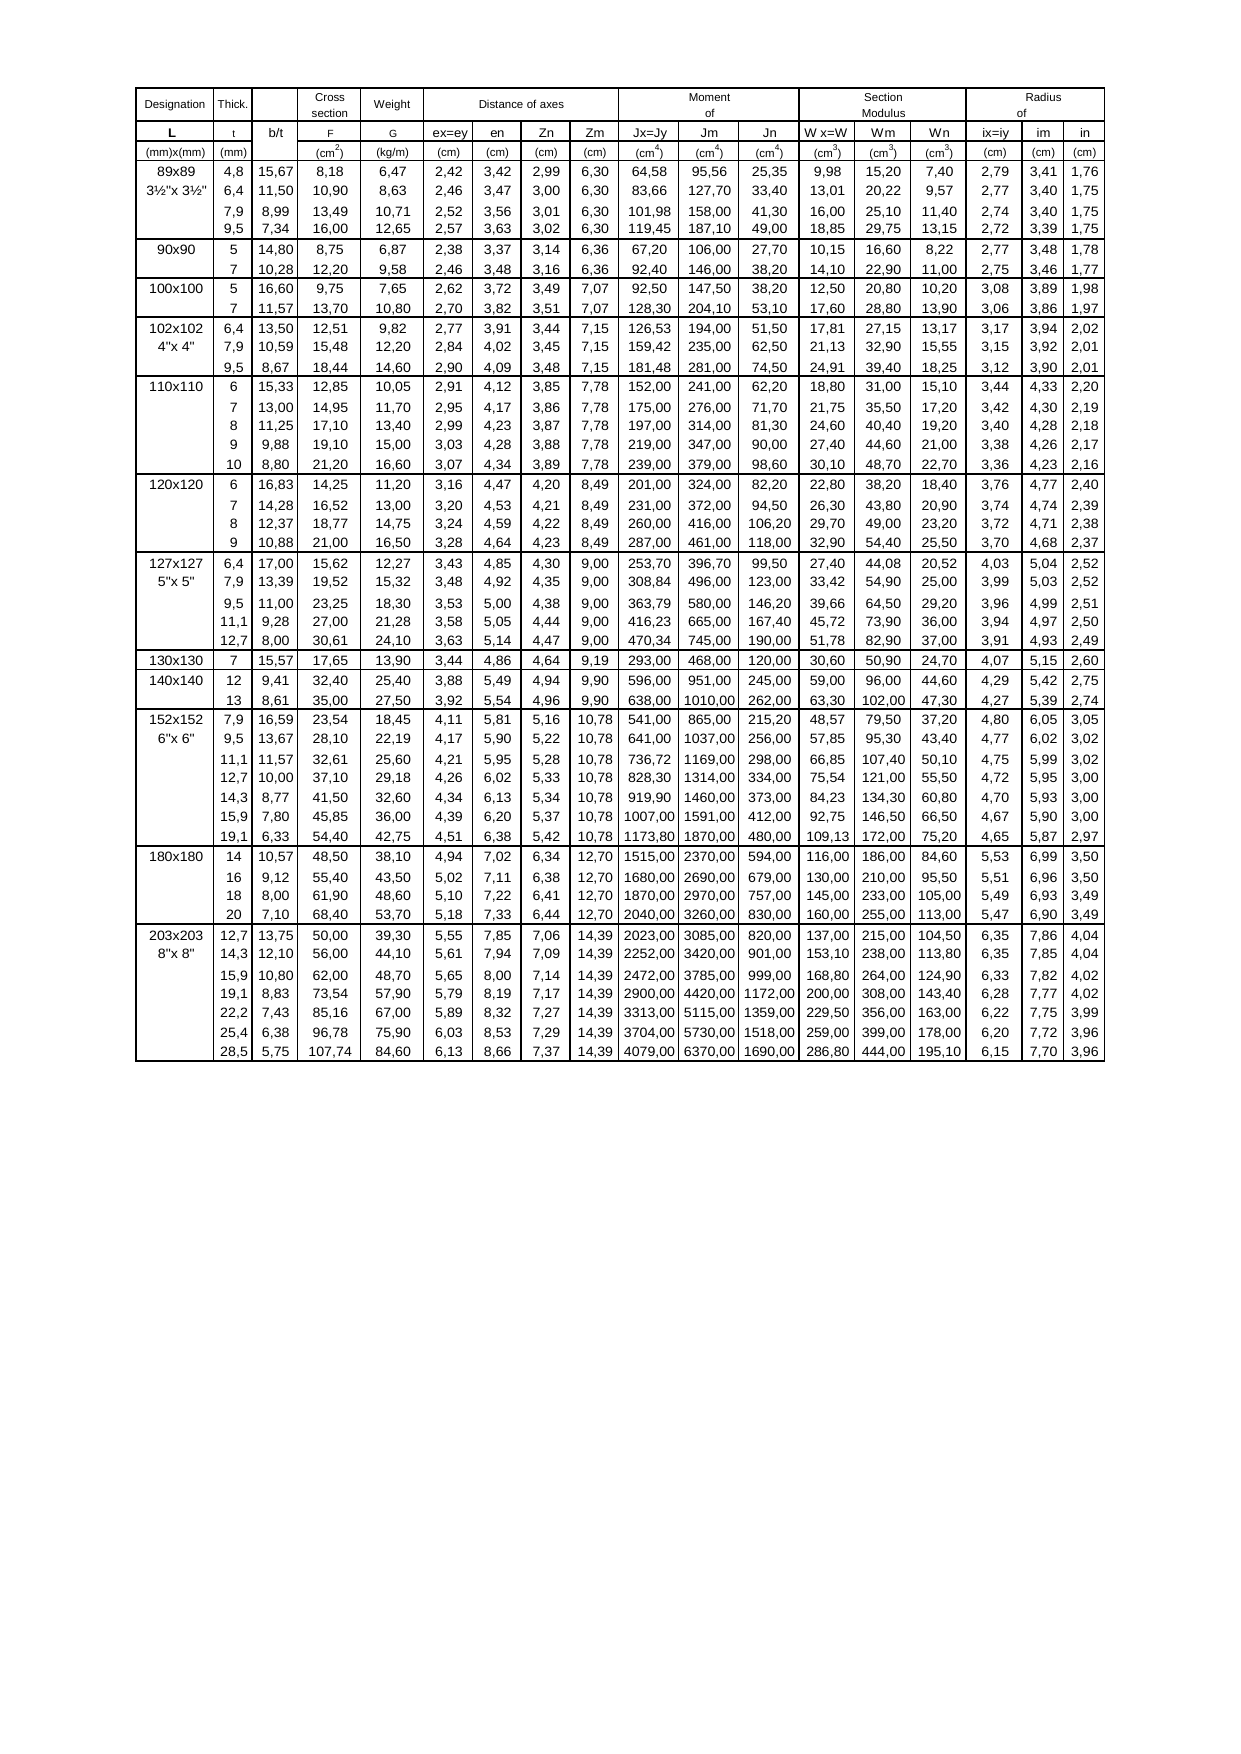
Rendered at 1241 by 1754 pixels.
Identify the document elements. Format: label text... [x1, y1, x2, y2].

table_cell 85,16 [298, 1004, 360, 1023]
table_cell 594,00 [739, 847, 798, 866]
table_cell 3,49 [522, 279, 569, 298]
table_cell 2,20 [1064, 377, 1104, 396]
table_cell 21,20 [298, 455, 360, 473]
table_cell 9,00 [571, 573, 618, 592]
table_cell 113,00 [911, 906, 965, 923]
table_cell 6,30 [571, 181, 618, 201]
table_cell 3,53 [424, 592, 472, 612]
table_cell 6,38 [473, 827, 520, 845]
table_cell 14,95 [298, 396, 360, 416]
table_cell 3,91 [967, 631, 1021, 649]
table_cell 10,57 [253, 847, 297, 866]
table_cell 2,62 [424, 279, 472, 298]
table_cell im [1023, 122, 1063, 140]
table_cell 2,52 [1064, 553, 1104, 573]
table_cell 1,75 [1064, 220, 1104, 238]
table_cell 4,11 [424, 710, 472, 729]
table_header Weight [361, 89, 423, 120]
table_cell 12,27 [361, 553, 423, 573]
table_cell 6,28 [967, 984, 1021, 1003]
table_cell 2970,00 [679, 886, 738, 906]
table_cell 13,50 [253, 318, 297, 338]
table_cell 5,95 [473, 749, 520, 768]
table_cell 27,15 [855, 318, 910, 338]
table_cell 3,88 [424, 670, 472, 690]
table_cell 134,30 [855, 788, 910, 808]
table_cell 10,88 [253, 534, 297, 551]
table_cell Zm [571, 122, 618, 140]
table_cell 18,44 [298, 357, 360, 375]
table_cell 3,82 [473, 299, 520, 316]
table_cell 15,9 [214, 964, 251, 984]
table_cell 4,23 [1023, 455, 1063, 473]
table_cell 379,00 [679, 455, 738, 473]
table_cell 14,28 [253, 494, 297, 514]
table_cell 2,42 [424, 161, 472, 181]
table_cell 4,94 [424, 847, 472, 866]
table_cell 5,90 [1023, 808, 1063, 827]
table_cell 1007,00 [619, 808, 678, 827]
table_cell 231,00 [619, 494, 678, 514]
table_cell 37,00 [911, 631, 965, 649]
table_cell 6,87 [361, 240, 423, 259]
table_cell 11,57 [253, 749, 297, 768]
table_cell 3,94 [967, 612, 1021, 631]
table_cell 253,70 [619, 553, 678, 573]
table_cell 5,03 [1023, 573, 1063, 592]
table_cell 1591,00 [679, 808, 738, 827]
table_cell 7,33 [473, 906, 520, 923]
table_cell 16,00 [800, 201, 854, 220]
table_cell 62,20 [739, 377, 798, 396]
table_cell 14,39 [571, 1004, 618, 1023]
table_cell 66,50 [911, 808, 965, 827]
table_cell 7,82 [1023, 964, 1063, 984]
table_cell 281,00 [679, 357, 738, 375]
table_cell 1,76 [1064, 161, 1104, 181]
table_cell 5,93 [1023, 788, 1063, 808]
table_cell 2,46 [424, 259, 472, 277]
table_cell 11,20 [361, 475, 423, 494]
table_cell 44,60 [855, 436, 910, 455]
table_cell 12,70 [571, 886, 618, 906]
table_cell 2,51 [1064, 592, 1104, 612]
table_cell 2,19 [1064, 396, 1104, 416]
table_cell 9,98 [800, 161, 854, 181]
table_cell (cm) [967, 142, 1021, 159]
table_cell 372,00 [679, 494, 738, 514]
table_cell b/t [253, 122, 297, 159]
table_cell 3785,00 [679, 964, 738, 984]
table_cell 147,50 [679, 279, 738, 298]
table_cell 8"x 8" [137, 945, 213, 1060]
table_cell 2,74 [1064, 690, 1104, 708]
table_cell 12,20 [361, 338, 423, 357]
table_cell 3,58 [424, 612, 472, 631]
table_cell 4,02 [473, 338, 520, 357]
table_cell 16,52 [298, 494, 360, 514]
table_cell 101,98 [619, 201, 678, 220]
table_cell 3,45 [522, 338, 569, 357]
table_cell 32,90 [800, 534, 854, 551]
table_cell Jm [679, 122, 738, 140]
table_cell 5,90 [473, 729, 520, 749]
table_cell 412,00 [739, 808, 798, 827]
table_cell 21,75 [800, 396, 854, 416]
table_cell 7,9 [214, 573, 251, 592]
table_cell 6,4 [214, 553, 251, 573]
table_cell 14,75 [361, 514, 423, 533]
table_cell 373,00 [739, 788, 798, 808]
table_cell 9,19 [571, 651, 618, 669]
table_cell 7 [214, 299, 251, 316]
table_cell 13,15 [911, 220, 965, 238]
table_cell 68,40 [298, 906, 360, 923]
table_cell 3313,00 [619, 1004, 678, 1023]
table_cell 63,30 [800, 690, 854, 708]
table_cell 264,00 [855, 964, 910, 984]
table_cell 8,49 [571, 494, 618, 514]
table_cell 7,77 [1023, 984, 1063, 1003]
table_cell 43,40 [911, 729, 965, 749]
table_cell 4,28 [473, 436, 520, 455]
table_cell 82,90 [855, 631, 910, 649]
table_cell 3,37 [473, 240, 520, 259]
table_cell 6,13 [424, 1043, 472, 1060]
table_cell 7,78 [571, 377, 618, 396]
table_cell 73,90 [855, 612, 910, 631]
table_cell 9,90 [571, 690, 618, 708]
table_cell 13,70 [298, 299, 360, 316]
table_cell 64,58 [619, 161, 678, 181]
table_cell 7,43 [253, 1004, 297, 1023]
table_header Designation [137, 89, 213, 120]
table_cell 25,4 [214, 1023, 251, 1043]
table_cell 3,16 [522, 259, 569, 277]
table_cell 3,92 [1023, 338, 1063, 357]
table_cell 62,00 [298, 964, 360, 984]
table_cell 11,50 [253, 181, 297, 201]
table_cell 314,00 [679, 416, 738, 436]
table_cell (mm)x(mm) [137, 142, 213, 159]
table_cell 5,05 [473, 612, 520, 631]
table_cell 1,75 [1064, 181, 1104, 201]
table_cell 3,02 [522, 220, 569, 238]
table_cell 124,90 [911, 964, 965, 984]
table_cell 167,40 [739, 612, 798, 631]
table_cell 67,20 [619, 240, 678, 259]
table_cell 6,13 [473, 788, 520, 808]
table_cell 120,00 [739, 651, 798, 669]
table_cell 10,15 [800, 240, 854, 259]
table_cell 3,74 [967, 494, 1021, 514]
table_cell 181,48 [619, 357, 678, 375]
table_cell 9,00 [571, 612, 618, 631]
table_cell 17,10 [298, 416, 360, 436]
table_cell 31,00 [855, 377, 910, 396]
table_cell 3,90 [1023, 357, 1063, 375]
table_cell 8,00 [473, 964, 520, 984]
table_cell 28,10 [298, 729, 360, 749]
table_cell 126,53 [619, 318, 678, 338]
table_cell 20,90 [911, 494, 965, 514]
table_cell 9 [214, 534, 251, 551]
table_cell 10,78 [571, 710, 618, 729]
table_cell 2,99 [522, 161, 569, 181]
table_cell 3,87 [522, 416, 569, 436]
table_cell 10,78 [571, 827, 618, 845]
table_cell 215,00 [855, 925, 910, 945]
table_cell 106,00 [679, 240, 738, 259]
table_cell 84,23 [800, 788, 854, 808]
table_cell 8,49 [571, 514, 618, 533]
table_cell (kg/m) [361, 142, 423, 159]
table_cell 1870,00 [619, 886, 678, 906]
table_cell 6,96 [1023, 866, 1063, 886]
table_cell 14,3 [214, 788, 251, 808]
table_cell 6,35 [967, 945, 1021, 964]
table_cell 399,00 [855, 1023, 910, 1043]
table_cell 2252,00 [619, 945, 678, 964]
table_cell 25,60 [361, 749, 423, 768]
table_cell 10,20 [911, 279, 965, 298]
table_cell 172,00 [855, 827, 910, 845]
table_cell 2,90 [424, 357, 472, 375]
table_cell 3½"x 3½" [137, 181, 213, 238]
table_cell 49,00 [739, 220, 798, 238]
table_cell 89x89 [137, 161, 213, 181]
table_cell 7,70 [1023, 1043, 1063, 1060]
table_cell 3260,00 [679, 906, 738, 923]
table_cell 28,80 [855, 299, 910, 316]
table_cell 18,77 [298, 514, 360, 533]
table_cell 4,51 [424, 827, 472, 845]
table_cell 20,80 [855, 279, 910, 298]
table_cell 9,00 [571, 553, 618, 573]
table_cell 12,7 [214, 769, 251, 788]
table_cell 396,70 [679, 553, 738, 573]
table_cell 298,00 [739, 749, 798, 768]
table_cell 3,99 [1064, 1004, 1104, 1023]
table_cell 6,34 [522, 847, 569, 866]
table_cell 190,00 [739, 631, 798, 649]
table_cell 334,00 [739, 769, 798, 788]
table_cell 3,96 [1064, 1023, 1104, 1043]
table_cell 5,49 [967, 886, 1021, 906]
table_cell 54,90 [855, 573, 910, 592]
table_cell 5,87 [1023, 827, 1063, 845]
table_cell 5,22 [522, 729, 569, 749]
table_cell 32,61 [298, 749, 360, 768]
table_cell 53,70 [361, 906, 423, 923]
table_cell 13,01 [800, 181, 854, 201]
table_cell 5,18 [424, 906, 472, 923]
table_cell 215,20 [739, 710, 798, 729]
table_cell 2,02 [1064, 318, 1104, 338]
table_cell 10,71 [361, 201, 423, 220]
table_cell 468,00 [679, 651, 738, 669]
table_cell 5 [214, 279, 251, 298]
table_cell 4,04 [1064, 925, 1104, 945]
table_cell 6370,00 [679, 1043, 738, 1060]
table_cell 3,41 [1023, 161, 1063, 181]
table_cell 1010,00 [679, 690, 738, 708]
table_cell 9,00 [571, 631, 618, 649]
table_cell 6,93 [1023, 886, 1063, 906]
table_cell 2,77 [967, 240, 1021, 259]
table_cell 194,00 [679, 318, 738, 338]
table_cell 14,10 [800, 259, 854, 277]
table_cell 8,19 [473, 984, 520, 1003]
table_cell 10,80 [361, 299, 423, 316]
table_cell 127x127 [137, 553, 213, 573]
table_cell 5,53 [967, 847, 1021, 866]
table_cell 3,00 [1064, 769, 1104, 788]
table_cell 3,20 [424, 494, 472, 514]
table_cell (cm3) [800, 142, 854, 159]
table_cell 96,00 [855, 670, 910, 690]
table_cell 3,50 [1064, 866, 1104, 886]
table_cell 3,40 [1023, 181, 1063, 201]
table_cell 4,23 [473, 416, 520, 436]
table_cell 137,00 [800, 925, 854, 945]
table_cell 12,20 [298, 259, 360, 277]
table_cell 7 [214, 494, 251, 514]
table_cell 73,54 [298, 984, 360, 1003]
table_cell 8,49 [571, 534, 618, 551]
table_cell 3,00 [1064, 788, 1104, 808]
table_cell 5,81 [473, 710, 520, 729]
table_cell 8,49 [571, 475, 618, 494]
table_cell 6,90 [1023, 906, 1063, 923]
table_cell 2,84 [424, 338, 472, 357]
table_cell 3,07 [424, 455, 472, 473]
table_header [253, 89, 297, 120]
table_cell in [1064, 122, 1104, 140]
table_cell 74,50 [739, 357, 798, 375]
table_cell 22,2 [214, 1004, 251, 1023]
table_cell 3,76 [967, 475, 1021, 494]
table_cell 6,02 [473, 769, 520, 788]
table_cell 11,70 [361, 396, 423, 416]
table_cell 2,91 [424, 377, 472, 396]
table_cell 158,00 [679, 201, 738, 220]
table_cell 8,77 [253, 788, 297, 808]
table_cell 6,30 [571, 161, 618, 181]
table_cell 1172,00 [739, 984, 798, 1003]
table_cell 6,22 [967, 1004, 1021, 1023]
table_cell 2,46 [424, 181, 472, 201]
table_cell 13,17 [911, 318, 965, 338]
table_cell 12 [214, 670, 251, 690]
table_cell 13,40 [361, 416, 423, 436]
table_cell 49,00 [855, 514, 910, 533]
table_cell 25,35 [739, 161, 798, 181]
table_cell 16,60 [253, 279, 297, 298]
table_cell (cm4) [739, 142, 798, 159]
table_cell 16,60 [361, 455, 423, 473]
table_cell 10,78 [571, 749, 618, 768]
table_cell (cm) [424, 142, 472, 159]
table_cell 110x110 [137, 377, 213, 473]
table_cell 9,5 [214, 592, 251, 612]
table_cell 15,20 [855, 161, 910, 181]
table_cell 40,40 [855, 416, 910, 436]
table_cell 1,78 [1064, 240, 1104, 259]
table_cell 5,33 [522, 769, 569, 788]
table_cell 9,88 [253, 436, 297, 455]
table_cell 81,30 [739, 416, 798, 436]
table_cell 94,50 [739, 494, 798, 514]
table_cell 48,70 [361, 964, 423, 984]
table_cell 3,72 [473, 279, 520, 298]
table_cell 4,85 [473, 553, 520, 573]
table_cell 1173,80 [619, 827, 678, 845]
table_cell L [137, 122, 213, 140]
table_cell 2,75 [967, 259, 1021, 277]
table_cell 84,60 [911, 847, 965, 866]
table_cell 21,13 [800, 338, 854, 357]
table_cell 7,94 [473, 945, 520, 964]
table_cell 6,4 [214, 181, 251, 201]
table_cell 22,19 [361, 729, 423, 749]
table_cell 23,54 [298, 710, 360, 729]
table_cell 21,00 [911, 436, 965, 455]
table_cell 1,97 [1064, 299, 1104, 316]
table_cell 2,97 [1064, 827, 1104, 845]
table_cell 15,32 [361, 573, 423, 592]
table_cell 48,60 [361, 886, 423, 906]
table_cell 4,12 [473, 377, 520, 396]
table_cell 29,18 [361, 769, 423, 788]
table_cell 102,00 [855, 690, 910, 708]
table_cell 24,60 [800, 416, 854, 436]
table_cell 200,00 [800, 984, 854, 1003]
table_cell 32,90 [855, 338, 910, 357]
table_cell 3,94 [1023, 318, 1063, 338]
table_cell 25,00 [911, 573, 965, 592]
table_cell G [361, 122, 423, 140]
table_cell 14,60 [361, 357, 423, 375]
table_cell 14,39 [571, 1043, 618, 1060]
table_cell 9,5 [214, 357, 251, 375]
table_cell 163,00 [911, 1004, 965, 1023]
table_cell (mm) [214, 142, 251, 159]
table_cell 12,37 [253, 514, 297, 533]
table_header Distance of axes [424, 89, 618, 120]
table_cell 4,64 [522, 651, 569, 669]
table_cell 2,79 [967, 161, 1021, 181]
table_cell 7,11 [473, 866, 520, 886]
table_cell 3,96 [1064, 1043, 1104, 1060]
table_cell 3,63 [424, 631, 472, 649]
table_cell 4,29 [967, 670, 1021, 690]
table_cell 3,63 [473, 220, 520, 238]
table_cell 3,38 [967, 436, 1021, 455]
table_cell 3704,00 [619, 1023, 678, 1043]
table_cell 641,00 [619, 729, 678, 749]
table_cell 4,68 [1023, 534, 1063, 551]
table_cell Wn [911, 122, 965, 140]
table_cell 3,02 [1064, 729, 1104, 749]
table_cell 7,9 [214, 710, 251, 729]
table_cell 12,70 [571, 866, 618, 886]
table_cell 4,03 [967, 553, 1021, 573]
table_cell 3,39 [1023, 220, 1063, 238]
table_cell 7,22 [473, 886, 520, 906]
table_cell 145,00 [800, 886, 854, 906]
table_cell 3,49 [1064, 886, 1104, 906]
table_cell 38,20 [739, 259, 798, 277]
table_cell 3,42 [967, 396, 1021, 416]
table_cell 12,70 [571, 847, 618, 866]
table_cell 84,60 [361, 1043, 423, 1060]
table_cell 3,16 [424, 475, 472, 494]
table_cell 3,99 [967, 573, 1021, 592]
table_cell 29,75 [855, 220, 910, 238]
table_cell 75,20 [911, 827, 965, 845]
table_cell 100x100 [137, 279, 213, 316]
table_cell 8,61 [253, 690, 297, 708]
table_cell 260,00 [619, 514, 678, 533]
table_cell 7,07 [571, 279, 618, 298]
table_cell 30,61 [298, 631, 360, 649]
table_cell 233,00 [855, 886, 910, 906]
table_cell 901,00 [739, 945, 798, 964]
table_cell 56,00 [298, 945, 360, 964]
table_cell 2,52 [1064, 573, 1104, 592]
table_cell (cm2) [298, 142, 360, 159]
table_cell 3,06 [967, 299, 1021, 316]
table_cell 38,20 [739, 279, 798, 298]
table_cell t [214, 122, 251, 140]
table_cell 4,71 [1023, 514, 1063, 533]
table_cell 6,33 [253, 827, 297, 845]
table_cell (cm) [1023, 142, 1063, 159]
table_cell 21,00 [298, 534, 360, 551]
table_cell 4,22 [522, 514, 569, 533]
table_cell 736,72 [619, 749, 678, 768]
table_cell 5,75 [253, 1043, 297, 1060]
table_cell 1037,00 [679, 729, 738, 749]
table_cell 6 [214, 377, 251, 396]
table_cell 8,99 [253, 201, 297, 220]
table_cell 11,25 [253, 416, 297, 436]
table_cell 7,65 [361, 279, 423, 298]
table_cell 10 [214, 455, 251, 473]
table_cell 919,90 [619, 788, 678, 808]
table_cell 5,10 [424, 886, 472, 906]
table_cell 830,00 [739, 906, 798, 923]
table_cell 8,32 [473, 1004, 520, 1023]
table_cell 4,44 [522, 612, 569, 631]
table_cell 9 [214, 436, 251, 455]
table_cell 146,20 [739, 592, 798, 612]
table_cell 12,50 [800, 279, 854, 298]
table_cell 4,47 [473, 475, 520, 494]
table_cell 201,00 [619, 475, 678, 494]
table_cell 102x102 [137, 318, 213, 338]
table_cell 44,10 [361, 945, 423, 964]
table_cell 3,17 [967, 318, 1021, 338]
table_cell 3,48 [522, 357, 569, 375]
table_cell 8,63 [361, 181, 423, 201]
table_cell 121,00 [855, 769, 910, 788]
table_cell 197,00 [619, 416, 678, 436]
table_cell 7,27 [522, 1004, 569, 1023]
table_cell 153,10 [800, 945, 854, 964]
table_cell 123,00 [739, 573, 798, 592]
table_cell 828,30 [619, 769, 678, 788]
table_cell 3,08 [967, 279, 1021, 298]
table_cell 37,10 [298, 769, 360, 788]
table_cell 6,4 [214, 318, 251, 338]
table_cell 44,60 [911, 670, 965, 690]
table_cell 6,44 [522, 906, 569, 923]
table_cell 6,30 [571, 201, 618, 220]
table_cell 4,75 [967, 749, 1021, 768]
table_cell 13,75 [253, 925, 297, 945]
table_cell 638,00 [619, 690, 678, 708]
table_cell 2,52 [424, 201, 472, 220]
table_cell 3,85 [522, 377, 569, 396]
table_cell 3,01 [522, 201, 569, 220]
table_cell 43,80 [855, 494, 910, 514]
table_cell 324,00 [679, 475, 738, 494]
table_cell 470,34 [619, 631, 678, 649]
table_cell 17,20 [911, 396, 965, 416]
table_cell 14,39 [571, 945, 618, 964]
table_cell 54,40 [298, 827, 360, 845]
table_cell 7,15 [571, 318, 618, 338]
table_cell 25,50 [911, 534, 965, 551]
table_cell 416,00 [679, 514, 738, 533]
table_cell 6,47 [361, 161, 423, 181]
table_cell 13,90 [911, 299, 965, 316]
table_cell 3,86 [1023, 299, 1063, 316]
table_cell 60,80 [911, 788, 965, 808]
table_cell 5,16 [522, 710, 569, 729]
table_cell 4,65 [967, 827, 1021, 845]
table_cell 105,00 [911, 886, 965, 906]
table_cell 20,52 [911, 553, 965, 573]
table_cell 30,10 [800, 455, 854, 473]
table_cell 178,00 [911, 1023, 965, 1043]
table_cell 2,40 [1064, 475, 1104, 494]
table_cell 229,50 [800, 1004, 854, 1023]
table_cell 3,72 [967, 514, 1021, 533]
table_cell 75,90 [361, 1023, 423, 1043]
table_cell 119,45 [619, 220, 678, 238]
table_cell 13 [214, 690, 251, 708]
table_cell 596,00 [619, 670, 678, 690]
table_cell 39,40 [855, 357, 910, 375]
table_cell 128,30 [619, 299, 678, 316]
table_cell 51,50 [739, 318, 798, 338]
table_cell 38,10 [361, 847, 423, 866]
table_cell 4,92 [473, 573, 520, 592]
table_cell 51,78 [800, 631, 854, 649]
table_cell 4,09 [473, 357, 520, 375]
table_cell 7,78 [571, 416, 618, 436]
table_cell Jn [739, 122, 798, 140]
table_cell 4,27 [967, 690, 1021, 708]
table_cell 12,7 [214, 925, 251, 945]
table_cell 107,40 [855, 749, 910, 768]
table_cell 9,57 [911, 181, 965, 201]
table_cell 4,70 [967, 788, 1021, 808]
table_cell 7,85 [1023, 945, 1063, 964]
table_cell 6,41 [522, 886, 569, 906]
table_cell 3,70 [967, 534, 1021, 551]
table_cell 25,40 [361, 670, 423, 690]
table_cell 1680,00 [619, 866, 678, 886]
table_cell 159,42 [619, 338, 678, 357]
table_cell 4,93 [1023, 631, 1063, 649]
table_cell 363,79 [619, 592, 678, 612]
table_cell 308,84 [619, 573, 678, 592]
table_cell 5,39 [1023, 690, 1063, 708]
table_cell 44,08 [855, 553, 910, 573]
table_cell 9,90 [571, 670, 618, 690]
table_cell 27,40 [800, 553, 854, 573]
table_cell 7,78 [571, 436, 618, 455]
table_header Thick. [214, 89, 251, 120]
table_cell 3,89 [522, 455, 569, 473]
table_cell 347,00 [679, 436, 738, 455]
table_header Moment of inertia [619, 89, 798, 120]
table_cell 32,60 [361, 788, 423, 808]
table_cell 2,77 [967, 181, 1021, 201]
table_cell 98,60 [739, 455, 798, 473]
table_cell 4,04 [1064, 945, 1104, 964]
table_cell 9,82 [361, 318, 423, 338]
table_cell 10,59 [253, 338, 297, 357]
table_cell 9,00 [571, 592, 618, 612]
table_cell 3,00 [522, 181, 569, 201]
table_cell 8,00 [253, 631, 297, 649]
table_cell 3,48 [1023, 240, 1063, 259]
table_cell 13,00 [361, 494, 423, 514]
table_cell 3,49 [1064, 906, 1104, 923]
table_cell 3,48 [473, 259, 520, 277]
table_cell 235,00 [679, 338, 738, 357]
table_cell 160,00 [800, 906, 854, 923]
table_cell 13,90 [361, 651, 423, 669]
table_cell 7 [214, 259, 251, 277]
table_cell 11,1 [214, 749, 251, 768]
table_cell 130,00 [800, 866, 854, 886]
table_cell 1,77 [1064, 259, 1104, 277]
table_cell 2690,00 [679, 866, 738, 886]
table_cell 29,70 [800, 514, 854, 533]
table_cell 14,39 [571, 1023, 618, 1043]
table_cell 29,20 [911, 592, 965, 612]
table_cell 2,75 [1064, 670, 1104, 690]
table_cell 496,00 [679, 573, 738, 592]
table_cell 18,85 [800, 220, 854, 238]
table_cell 17,00 [253, 553, 297, 573]
table_cell 12,65 [361, 220, 423, 238]
table_cell 16,60 [855, 240, 910, 259]
table_cell 7,9 [214, 338, 251, 357]
table_cell 5115,00 [679, 1004, 738, 1023]
table_cell 2,77 [424, 318, 472, 338]
table_cell 14,39 [571, 925, 618, 945]
table_cell 35,00 [298, 690, 360, 708]
table_cell Zn [522, 122, 569, 140]
table_cell 5,15 [1023, 651, 1063, 669]
table_cell 7,02 [473, 847, 520, 866]
table_cell 5,89 [424, 1004, 472, 1023]
table_cell 238,00 [855, 945, 910, 964]
table_cell 5,49 [473, 670, 520, 690]
table_cell 50,10 [911, 749, 965, 768]
table_cell 17,60 [800, 299, 854, 316]
table_cell 20,22 [855, 181, 910, 201]
table_cell 27,40 [800, 436, 854, 455]
table_cell 2,57 [424, 220, 472, 238]
table_cell 45,85 [298, 808, 360, 827]
table_cell 4,17 [473, 396, 520, 416]
table_cell 180x180 [137, 847, 213, 923]
table_cell 203x203 [137, 925, 213, 945]
table_cell 13,39 [253, 573, 297, 592]
table_cell 7,09 [522, 945, 569, 964]
table_cell 2,50 [1064, 612, 1104, 631]
table_cell 4,34 [473, 455, 520, 473]
table_cell 47,30 [911, 690, 965, 708]
table_cell 5,04 [1023, 553, 1063, 573]
table_cell 19,1 [214, 984, 251, 1003]
table_cell 4,96 [522, 690, 569, 708]
table_cell 71,70 [739, 396, 798, 416]
table_cell 7,14 [522, 964, 569, 984]
table_cell 7,29 [522, 1023, 569, 1043]
table_cell 2,37 [1064, 534, 1104, 551]
table_cell 6,38 [522, 866, 569, 886]
table_cell 92,75 [800, 808, 854, 827]
table_cell 4079,00 [619, 1043, 678, 1060]
table_cell 3,03 [424, 436, 472, 455]
table_cell 13,00 [253, 396, 297, 416]
table_cell 259,00 [800, 1023, 854, 1043]
table_cell 9,41 [253, 670, 297, 690]
table_cell 13,67 [253, 729, 297, 749]
table_cell 3,91 [473, 318, 520, 338]
table_cell 3,05 [1064, 710, 1104, 729]
table_cell 3420,00 [679, 945, 738, 964]
table_cell 187,10 [679, 220, 738, 238]
table_cell 5,65 [424, 964, 472, 984]
table_cell 580,00 [679, 592, 738, 612]
table_cell 120x120 [137, 475, 213, 551]
table_cell 57,90 [361, 984, 423, 1003]
table_cell (cm) [473, 142, 520, 159]
table_cell 59,00 [800, 670, 854, 690]
table_cell 7,80 [253, 808, 297, 827]
table_cell 127,70 [679, 181, 738, 201]
table_cell 92,40 [619, 259, 678, 277]
table_cell 3,56 [473, 201, 520, 220]
table_cell 27,70 [739, 240, 798, 259]
table_cell 4,38 [522, 592, 569, 612]
table_cell 5,61 [424, 945, 472, 964]
table_cell 15,62 [298, 553, 360, 573]
table_cell 6,03 [424, 1023, 472, 1043]
table_cell 55,40 [298, 866, 360, 886]
table_cell 2023,00 [619, 925, 678, 945]
table_cell 7,07 [571, 299, 618, 316]
table_cell 7,10 [253, 906, 297, 923]
table_cell 7,37 [522, 1043, 569, 1060]
table_cell 256,00 [739, 729, 798, 749]
table_cell 2,38 [1064, 514, 1104, 533]
table_cell 5,55 [424, 925, 472, 945]
table_cell 4,74 [1023, 494, 1063, 514]
table_cell 1,98 [1064, 279, 1104, 298]
table_cell 3085,00 [679, 925, 738, 945]
table_cell 36,00 [911, 612, 965, 631]
table_cell 1460,00 [679, 788, 738, 808]
table_cell 3,50 [1064, 847, 1104, 866]
table_cell 14,80 [253, 240, 297, 259]
table_cell 10,78 [571, 808, 618, 827]
table_cell 18,45 [361, 710, 423, 729]
table_cell 308,00 [855, 984, 910, 1003]
table_cell 3,88 [522, 436, 569, 455]
table_cell 62,50 [739, 338, 798, 357]
table_cell Jx=Jy [619, 122, 678, 140]
table_cell 7,9 [214, 201, 251, 220]
table_cell 4,26 [1023, 436, 1063, 455]
table_cell 210,00 [855, 866, 910, 886]
table_cell 113,80 [911, 945, 965, 964]
table_cell 7,06 [522, 925, 569, 945]
table_cell F [298, 122, 360, 140]
table_cell 3,47 [473, 181, 520, 201]
table_cell 2,95 [424, 396, 472, 416]
table_cell 2,01 [1064, 338, 1104, 357]
table_cell 50,90 [855, 651, 910, 669]
table_cell 14 [214, 847, 251, 866]
table_cell 4,07 [967, 651, 1021, 669]
table_cell 90,00 [739, 436, 798, 455]
table_cell 9,12 [253, 866, 297, 886]
table_cell 16,50 [361, 534, 423, 551]
table_cell 116,00 [800, 847, 854, 866]
table_cell 6,36 [571, 259, 618, 277]
table_cell 12,51 [298, 318, 360, 338]
table_cell 461,00 [679, 534, 738, 551]
table_cell 20 [214, 906, 251, 923]
table_cell 64,50 [855, 592, 910, 612]
table_cell 820,00 [739, 925, 798, 945]
table_cell 3,44 [522, 318, 569, 338]
table_cell 2,01 [1064, 357, 1104, 375]
table_cell 4,53 [473, 494, 520, 514]
table_cell 36,00 [361, 808, 423, 827]
table_cell 8 [214, 416, 251, 436]
table_cell 3,46 [1023, 259, 1063, 277]
table_cell 99,50 [739, 553, 798, 573]
table_cell 4,35 [522, 573, 569, 592]
table_cell 3,86 [522, 396, 569, 416]
table_cell 7,75 [1023, 1004, 1063, 1023]
table_cell 8,75 [298, 240, 360, 259]
table_cell 96,78 [298, 1023, 360, 1043]
table_cell 3,51 [522, 299, 569, 316]
table_cell 17,81 [800, 318, 854, 338]
table_cell 3,15 [967, 338, 1021, 357]
table_cell 5,37 [522, 808, 569, 827]
table_cell 5,00 [473, 592, 520, 612]
table_cell 241,00 [679, 377, 738, 396]
table_cell 11,57 [253, 299, 297, 316]
table_cell 33,42 [800, 573, 854, 592]
table_cell 4,39 [424, 808, 472, 827]
table_cell 5,95 [1023, 769, 1063, 788]
table_cell 16,83 [253, 475, 297, 494]
table_cell 4,72 [967, 769, 1021, 788]
table_cell 17,65 [298, 651, 360, 669]
table_cell 5 [214, 240, 251, 259]
table_cell 55,50 [911, 769, 965, 788]
table_cell 35,50 [855, 396, 910, 416]
table_cell 21,28 [361, 612, 423, 631]
table_cell 4,86 [473, 651, 520, 669]
table_cell 8,80 [253, 455, 297, 473]
table_cell 7,85 [473, 925, 520, 945]
table_cell 444,00 [855, 1043, 910, 1060]
table_cell 3,44 [967, 377, 1021, 396]
table_cell 143,40 [911, 984, 965, 1003]
table_cell 2,74 [967, 201, 1021, 220]
table_cell 19,20 [911, 416, 965, 436]
table_cell 7,17 [522, 984, 569, 1003]
table_cell 6,20 [473, 808, 520, 827]
table_cell 2,39 [1064, 494, 1104, 514]
table_cell 2900,00 [619, 984, 678, 1003]
table_cell 10,28 [253, 259, 297, 277]
table_cell 665,00 [679, 612, 738, 631]
table_cell 416,23 [619, 612, 678, 631]
table_cell 7,15 [571, 357, 618, 375]
table_cell 4"x 4" [137, 338, 213, 375]
table_cell 3,40 [1023, 201, 1063, 220]
table_cell 23,20 [911, 514, 965, 533]
table_cell 9,5 [214, 729, 251, 749]
table_cell 5,47 [967, 906, 1021, 923]
table_cell 239,00 [619, 455, 678, 473]
table_cell 2,60 [1064, 651, 1104, 669]
table_cell 4,21 [424, 749, 472, 768]
table_cell 54,40 [855, 534, 910, 551]
table_cell 2040,00 [619, 906, 678, 923]
table_cell 2,70 [424, 299, 472, 316]
table_cell 15,33 [253, 377, 297, 396]
table_cell 286,80 [800, 1043, 854, 1060]
table_cell 8,22 [911, 240, 965, 259]
table_cell 219,00 [619, 436, 678, 455]
table_cell 8,53 [473, 1023, 520, 1043]
table_cell 104,50 [911, 925, 965, 945]
table_cell 195,10 [911, 1043, 965, 1060]
table_cell 5,02 [424, 866, 472, 886]
table_cell 204,10 [679, 299, 738, 316]
table_cell 3,24 [424, 514, 472, 533]
table_cell 7,15 [571, 338, 618, 357]
table_cell (cm3) [855, 142, 910, 159]
table_cell 11,40 [911, 201, 965, 220]
table_cell 5,51 [967, 866, 1021, 886]
table_cell 15,00 [361, 436, 423, 455]
table_cell 6,02 [1023, 729, 1063, 749]
table_cell 10,90 [298, 181, 360, 201]
table_cell 4,77 [967, 729, 1021, 749]
table_cell (cm) [571, 142, 618, 159]
table_cell 8,00 [253, 886, 297, 906]
table_cell 276,00 [679, 396, 738, 416]
table_cell 19,52 [298, 573, 360, 592]
table_cell 1518,00 [739, 1023, 798, 1043]
table_cell 745,00 [679, 631, 738, 649]
table_cell 3,14 [522, 240, 569, 259]
table_cell 4,97 [1023, 612, 1063, 631]
table_cell (cm4) [679, 142, 738, 159]
table_cell 3,02 [1064, 749, 1104, 768]
table_cell 14,25 [298, 475, 360, 494]
table_cell 2,38 [424, 240, 472, 259]
table_cell 4,64 [473, 534, 520, 551]
table_cell 18,40 [911, 475, 965, 494]
table_cell 679,00 [739, 866, 798, 886]
table_cell ix=iy [967, 122, 1021, 140]
table_cell 152,00 [619, 377, 678, 396]
table_cell 14,39 [571, 964, 618, 984]
table_cell 130x130 [137, 651, 213, 669]
table_cell 1359,00 [739, 1004, 798, 1023]
table_cell 19,1 [214, 827, 251, 845]
table_cell 90x90 [137, 240, 213, 277]
table_cell 39,66 [800, 592, 854, 612]
table_cell 48,50 [298, 847, 360, 866]
table_cell 12,7 [214, 631, 251, 649]
table_cell 146,00 [679, 259, 738, 277]
table_cell (cm) [1064, 142, 1104, 159]
table_cell 1690,00 [739, 1043, 798, 1060]
table_cell 11,1 [214, 612, 251, 631]
table_cell 3,43 [424, 553, 472, 573]
table_cell 7 [214, 651, 251, 669]
table_cell 12,85 [298, 377, 360, 396]
table_cell 16,59 [253, 710, 297, 729]
table_cell 5,14 [473, 631, 520, 649]
table_cell 3,12 [967, 357, 1021, 375]
table_cell 16 [214, 866, 251, 886]
table_cell 19,10 [298, 436, 360, 455]
table_cell 11,00 [253, 592, 297, 612]
table_cell 4,99 [1023, 592, 1063, 612]
table_cell 23,25 [298, 592, 360, 612]
table_cell 12,10 [253, 945, 297, 964]
table_cell 18,25 [911, 357, 965, 375]
table_cell 14,3 [214, 945, 251, 964]
table_cell 9,58 [361, 259, 423, 277]
table_cell 3,28 [424, 534, 472, 551]
table_cell 10,78 [571, 769, 618, 788]
table_cell 6,20 [967, 1023, 1021, 1043]
table_cell 5,79 [424, 984, 472, 1003]
table_cell 5730,00 [679, 1023, 738, 1043]
table_cell 83,66 [619, 181, 678, 201]
table_cell 4,33 [1023, 377, 1063, 396]
table_cell 2,49 [1064, 631, 1104, 649]
table_cell 6"x 6" [137, 729, 213, 845]
table_cell 262,00 [739, 690, 798, 708]
table_cell 33,40 [739, 181, 798, 201]
table_cell 4,59 [473, 514, 520, 533]
table_cell 18,80 [800, 377, 854, 396]
table_cell 14,39 [571, 984, 618, 1003]
table_cell 865,00 [679, 710, 738, 729]
table_cell 53,10 [739, 299, 798, 316]
table_cell 92,50 [619, 279, 678, 298]
table_cell 2,18 [1064, 416, 1104, 436]
table_cell 4,20 [522, 475, 569, 494]
table_cell 4,47 [522, 631, 569, 649]
table_cell 95,30 [855, 729, 910, 749]
table_cell 48,57 [800, 710, 854, 729]
table_cell ex=ey [424, 122, 472, 140]
table_cell 24,91 [800, 357, 854, 375]
table_cell 26,30 [800, 494, 854, 514]
table_cell (cm) [522, 142, 569, 159]
table_cell 3,89 [1023, 279, 1063, 298]
table_cell 2,72 [967, 220, 1021, 238]
table_cell 12,70 [571, 906, 618, 923]
table_cell 118,00 [739, 534, 798, 551]
table_cell 5,99 [1023, 749, 1063, 768]
table_cell 4,21 [522, 494, 569, 514]
table_cell 6,36 [571, 240, 618, 259]
table_cell 79,50 [855, 710, 910, 729]
table_cell 6,38 [253, 1023, 297, 1043]
table_cell 4,30 [1023, 396, 1063, 416]
table_cell 9,5 [214, 220, 251, 238]
table_cell 37,20 [911, 710, 965, 729]
table_cell 67,00 [361, 1004, 423, 1023]
table_header Section Modulus [800, 89, 965, 120]
table_cell 3,44 [424, 651, 472, 669]
table_cell 3,40 [967, 416, 1021, 436]
table_cell 24,70 [911, 651, 965, 669]
table_cell 4,8 [214, 161, 251, 181]
table_cell 16,00 [298, 220, 360, 238]
table_cell 6,33 [967, 964, 1021, 984]
table_cell 1,75 [1064, 201, 1104, 220]
table_cell 7,40 [911, 161, 965, 181]
table_cell 140x140 [137, 670, 213, 708]
table_cell 10,78 [571, 788, 618, 808]
table_cell 5,42 [1023, 670, 1063, 690]
table_cell 6,30 [571, 220, 618, 238]
table_cell 9,28 [253, 612, 297, 631]
table_cell 15,9 [214, 808, 251, 827]
table_cell 5,42 [522, 827, 569, 845]
table_cell 541,00 [619, 710, 678, 729]
table_cell 25,10 [855, 201, 910, 220]
table_cell 8,67 [253, 357, 297, 375]
table_cell 3,48 [424, 573, 472, 592]
table_cell 61,90 [298, 886, 360, 906]
table_cell 15,10 [911, 377, 965, 396]
table_header Cross section [298, 89, 360, 120]
table_cell 480,00 [739, 827, 798, 845]
table_cell 50,00 [298, 925, 360, 945]
table_cell 757,00 [739, 886, 798, 906]
table_cell 2,99 [424, 416, 472, 436]
table_cell 41,50 [298, 788, 360, 808]
table_cell 30,60 [800, 651, 854, 669]
table_cell 95,56 [679, 161, 738, 181]
table_cell 4,26 [424, 769, 472, 788]
table_cell 2,16 [1064, 455, 1104, 473]
table_cell 287,00 [619, 534, 678, 551]
table_cell 75,54 [800, 769, 854, 788]
table_cell 168,80 [800, 964, 854, 984]
table_cell 4,80 [967, 710, 1021, 729]
table_cell 41,30 [739, 201, 798, 220]
table_cell 15,67 [253, 161, 297, 181]
table_cell 15,48 [298, 338, 360, 357]
table_cell 27,50 [361, 690, 423, 708]
table_cell 2472,00 [619, 964, 678, 984]
table_header Radius of gyration [967, 89, 1104, 120]
table_cell 6,15 [967, 1043, 1021, 1060]
table_cell 8,66 [473, 1043, 520, 1060]
table_cell 5,28 [522, 749, 569, 768]
table_cell 5,54 [473, 690, 520, 708]
table_cell 38,20 [855, 475, 910, 494]
table_cell 95,50 [911, 866, 965, 886]
table_cell W x=W y [800, 122, 854, 140]
table_cell 3,96 [967, 592, 1021, 612]
table_cell 3,42 [473, 161, 520, 181]
table_cell 45,72 [800, 612, 854, 631]
table_cell 82,20 [739, 475, 798, 494]
table_cell 7,78 [571, 396, 618, 416]
table_cell 7,78 [571, 455, 618, 473]
table_cell 107,74 [298, 1043, 360, 1060]
table_cell 3,92 [424, 690, 472, 708]
table_cell 175,00 [619, 396, 678, 416]
table_cell 152x152 [137, 710, 213, 729]
table_cell en [473, 122, 520, 140]
table_cell 7,72 [1023, 1023, 1063, 1043]
table_cell (cm4) [619, 142, 678, 159]
table_cell 6,05 [1023, 710, 1063, 729]
table_cell 39,30 [361, 925, 423, 945]
table_cell 109,13 [800, 827, 854, 845]
table_cell 15,55 [911, 338, 965, 357]
table_cell 4,23 [522, 534, 569, 551]
table_cell 6,35 [967, 925, 1021, 945]
table_cell 18,30 [361, 592, 423, 612]
table_cell 22,80 [800, 475, 854, 494]
table_cell 8,83 [253, 984, 297, 1003]
table_cell 3,00 [1064, 808, 1104, 827]
table_cell 10,80 [253, 964, 297, 984]
table_cell 5"x 5" [137, 573, 213, 649]
table_cell 3,36 [967, 455, 1021, 473]
table_cell 57,85 [800, 729, 854, 749]
table_cell 11,00 [911, 259, 965, 277]
table_cell 7,34 [253, 220, 297, 238]
table_cell 4,94 [522, 670, 569, 690]
table_cell 9,75 [298, 279, 360, 298]
table_cell 4,02 [1064, 984, 1104, 1003]
table_cell 5,34 [522, 788, 569, 808]
table_cell 245,00 [739, 670, 798, 690]
table_cell 8,18 [298, 161, 360, 181]
table_cell 4,02 [1064, 964, 1104, 984]
table_cell 13,49 [298, 201, 360, 220]
table_cell 186,00 [855, 847, 910, 866]
table_cell 43,50 [361, 866, 423, 886]
table_cell 42,75 [361, 827, 423, 845]
table_cell 22,70 [911, 455, 965, 473]
table_cell 7 [214, 396, 251, 416]
table_cell 1314,00 [679, 769, 738, 788]
table_cell 2370,00 [679, 847, 738, 866]
table_cell 7,86 [1023, 925, 1063, 945]
table_cell 4420,00 [679, 984, 738, 1003]
table_cell 293,00 [619, 651, 678, 669]
table_cell 999,00 [739, 964, 798, 984]
table_cell 4,34 [424, 788, 472, 808]
table_cell 4,67 [967, 808, 1021, 827]
table_cell 106,20 [739, 514, 798, 533]
table_cell 255,00 [855, 906, 910, 923]
table_cell 1169,00 [679, 749, 738, 768]
table_cell 8 [214, 514, 251, 533]
table_cell 4,28 [1023, 416, 1063, 436]
table_cell 1870,00 [679, 827, 738, 845]
table_cell 1515,00 [619, 847, 678, 866]
table_cell 10,78 [571, 729, 618, 749]
table_cell (cm3) [911, 142, 965, 159]
table_cell 18 [214, 886, 251, 906]
table_cell 28,5 [214, 1043, 251, 1060]
table_cell 48,70 [855, 455, 910, 473]
table_cell 66,85 [800, 749, 854, 768]
table_cell Wm [855, 122, 910, 140]
table_cell 6 [214, 475, 251, 494]
table_cell 356,00 [855, 1004, 910, 1023]
table_cell 4,77 [1023, 475, 1063, 494]
table_cell 4,30 [522, 553, 569, 573]
table_cell 2,17 [1064, 436, 1104, 455]
table_cell 951,00 [679, 670, 738, 690]
table_cell 10,05 [361, 377, 423, 396]
table_cell 6,99 [1023, 847, 1063, 866]
table_cell 24,10 [361, 631, 423, 649]
table_cell 15,57 [253, 651, 297, 669]
table_cell 146,50 [855, 808, 910, 827]
table_cell 4,17 [424, 729, 472, 749]
table_cell 22,90 [855, 259, 910, 277]
table_cell 10,00 [253, 769, 297, 788]
table_cell 27,00 [298, 612, 360, 631]
table_cell 32,40 [298, 670, 360, 690]
